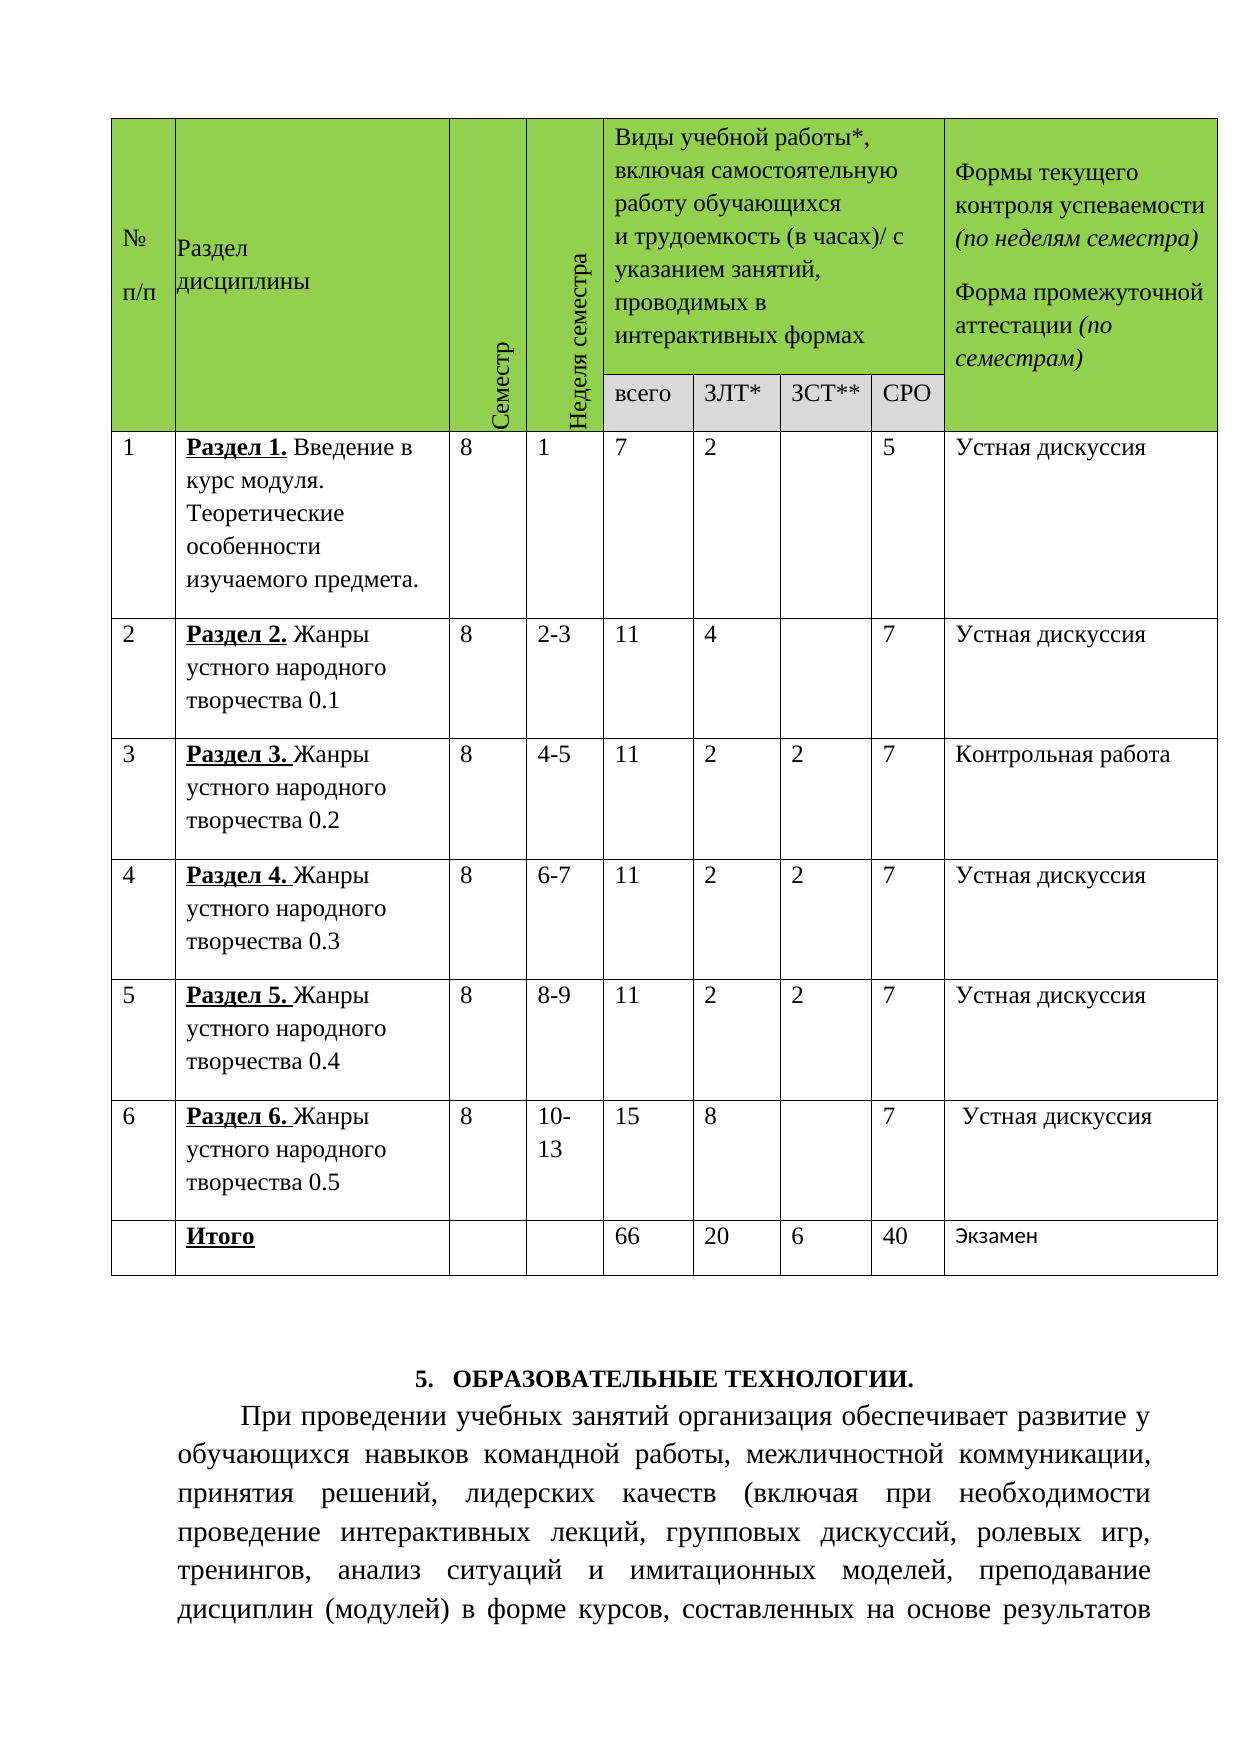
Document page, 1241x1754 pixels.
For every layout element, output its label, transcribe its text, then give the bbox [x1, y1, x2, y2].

table_cell 4 [694, 619, 780, 738]
table_cell 6-7 [527, 860, 603, 979]
table_cell Раздел 3. Жанры устного народного творчества 0.2 [176, 739, 449, 859]
table_cell 7 [872, 980, 944, 1100]
table_header Виды учебной работы*, включая самостоятельную работу обучающихся и трудоемкость (в часах)/ с указанием занятий, проводимых в интерактивных формах [604, 119, 944, 374]
table_cell 2 [781, 739, 871, 859]
table_cell 7 [872, 739, 944, 859]
table_cell 11 [604, 739, 693, 859]
table_cell [112, 1221, 175, 1275]
table_cell 5 [872, 432, 944, 618]
table_cell [527, 1221, 603, 1275]
table_header Формы текущего контроля успеваемости (по неделям семестра) Форма промежуточной аттестации (по семестрам) [945, 119, 1217, 431]
table_cell 8 [450, 1101, 526, 1220]
table_cell Устная дискуссия [945, 432, 1217, 618]
list ОБРАЗОВАТЕЛЬНЫЕ ТЕХНОЛОГИИ. [177, 1364, 1152, 1392]
table_cell Раздел 2. Жанры устного народного творчества 0.1 [176, 619, 449, 738]
table_cell 8 [450, 739, 526, 859]
table_cell 2 [781, 860, 871, 979]
table_cell 8 [450, 860, 526, 979]
table_cell ЗСТ** [781, 375, 871, 431]
table_cell Контрольная работа [945, 739, 1217, 859]
table_cell 3 [112, 739, 175, 859]
table_cell 40 [872, 1221, 944, 1275]
table_cell Устная дискуссия [945, 1101, 1217, 1220]
table_cell Устная дискуссия [945, 619, 1217, 738]
table_cell 7 [872, 619, 944, 738]
table_cell 8 [450, 980, 526, 1100]
table_cell 7 [872, 860, 944, 979]
table_cell [450, 1221, 526, 1275]
table_cell 4 [112, 860, 175, 979]
table_cell 10-13 [527, 1101, 603, 1220]
table_cell 8 [450, 432, 526, 618]
table_cell СРО [872, 375, 944, 431]
table_cell Устная дискуссия [945, 980, 1217, 1100]
table_cell 4-5 [527, 739, 603, 859]
table_cell 6 [781, 1221, 871, 1275]
table_header № п/п [112, 119, 175, 431]
table_cell 8 [450, 619, 526, 738]
table_cell 2 [112, 619, 175, 738]
table_cell 11 [604, 860, 693, 979]
table_header Неделя семестра [527, 119, 603, 431]
table_cell 2 [694, 860, 780, 979]
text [177, 1398, 1152, 1624]
table_header Семестр [450, 119, 526, 431]
table_cell 15 [604, 1101, 693, 1220]
table_cell Раздел 6. Жанры устного народного творчества 0.5 [176, 1101, 449, 1220]
table_cell Устная дискуссия [945, 860, 1217, 979]
table_cell Раздел 4. Жанры устного народного творчества 0.3 [176, 860, 449, 979]
table_cell Итого [176, 1221, 449, 1275]
table_cell 7 [604, 432, 693, 618]
table_cell 2 [694, 980, 780, 1100]
table_cell 66 [604, 1221, 693, 1275]
table_cell 11 [604, 980, 693, 1100]
table_cell [781, 1101, 871, 1220]
table_cell 2 [694, 739, 780, 859]
table_cell 20 [694, 1221, 780, 1275]
table_cell 1 [527, 432, 603, 618]
table_cell 8-9 [527, 980, 603, 1100]
table_cell 6 [112, 1101, 175, 1220]
table_cell 7 [872, 1101, 944, 1220]
table_cell ЗЛТ* [694, 375, 780, 431]
table_cell Раздел 5. Жанры устного народного творчества 0.4 [176, 980, 449, 1100]
table_cell 2 [781, 980, 871, 1100]
table_cell 11 [604, 619, 693, 738]
table_cell всего [604, 375, 693, 431]
table_header Раздел дисциплины [176, 119, 449, 431]
table_cell 1 [112, 432, 175, 618]
table_cell 5 [112, 980, 175, 1100]
table_cell [781, 619, 871, 738]
table_cell Экзамен [945, 1221, 1217, 1275]
table_cell Раздел 1. Введение в курс модуля. Теоретические особенности изучаемого предмета. [176, 432, 449, 618]
table_cell 8 [694, 1101, 780, 1220]
table_cell 2 [694, 432, 780, 618]
table_cell 2-3 [527, 619, 603, 738]
table_cell [781, 432, 871, 618]
